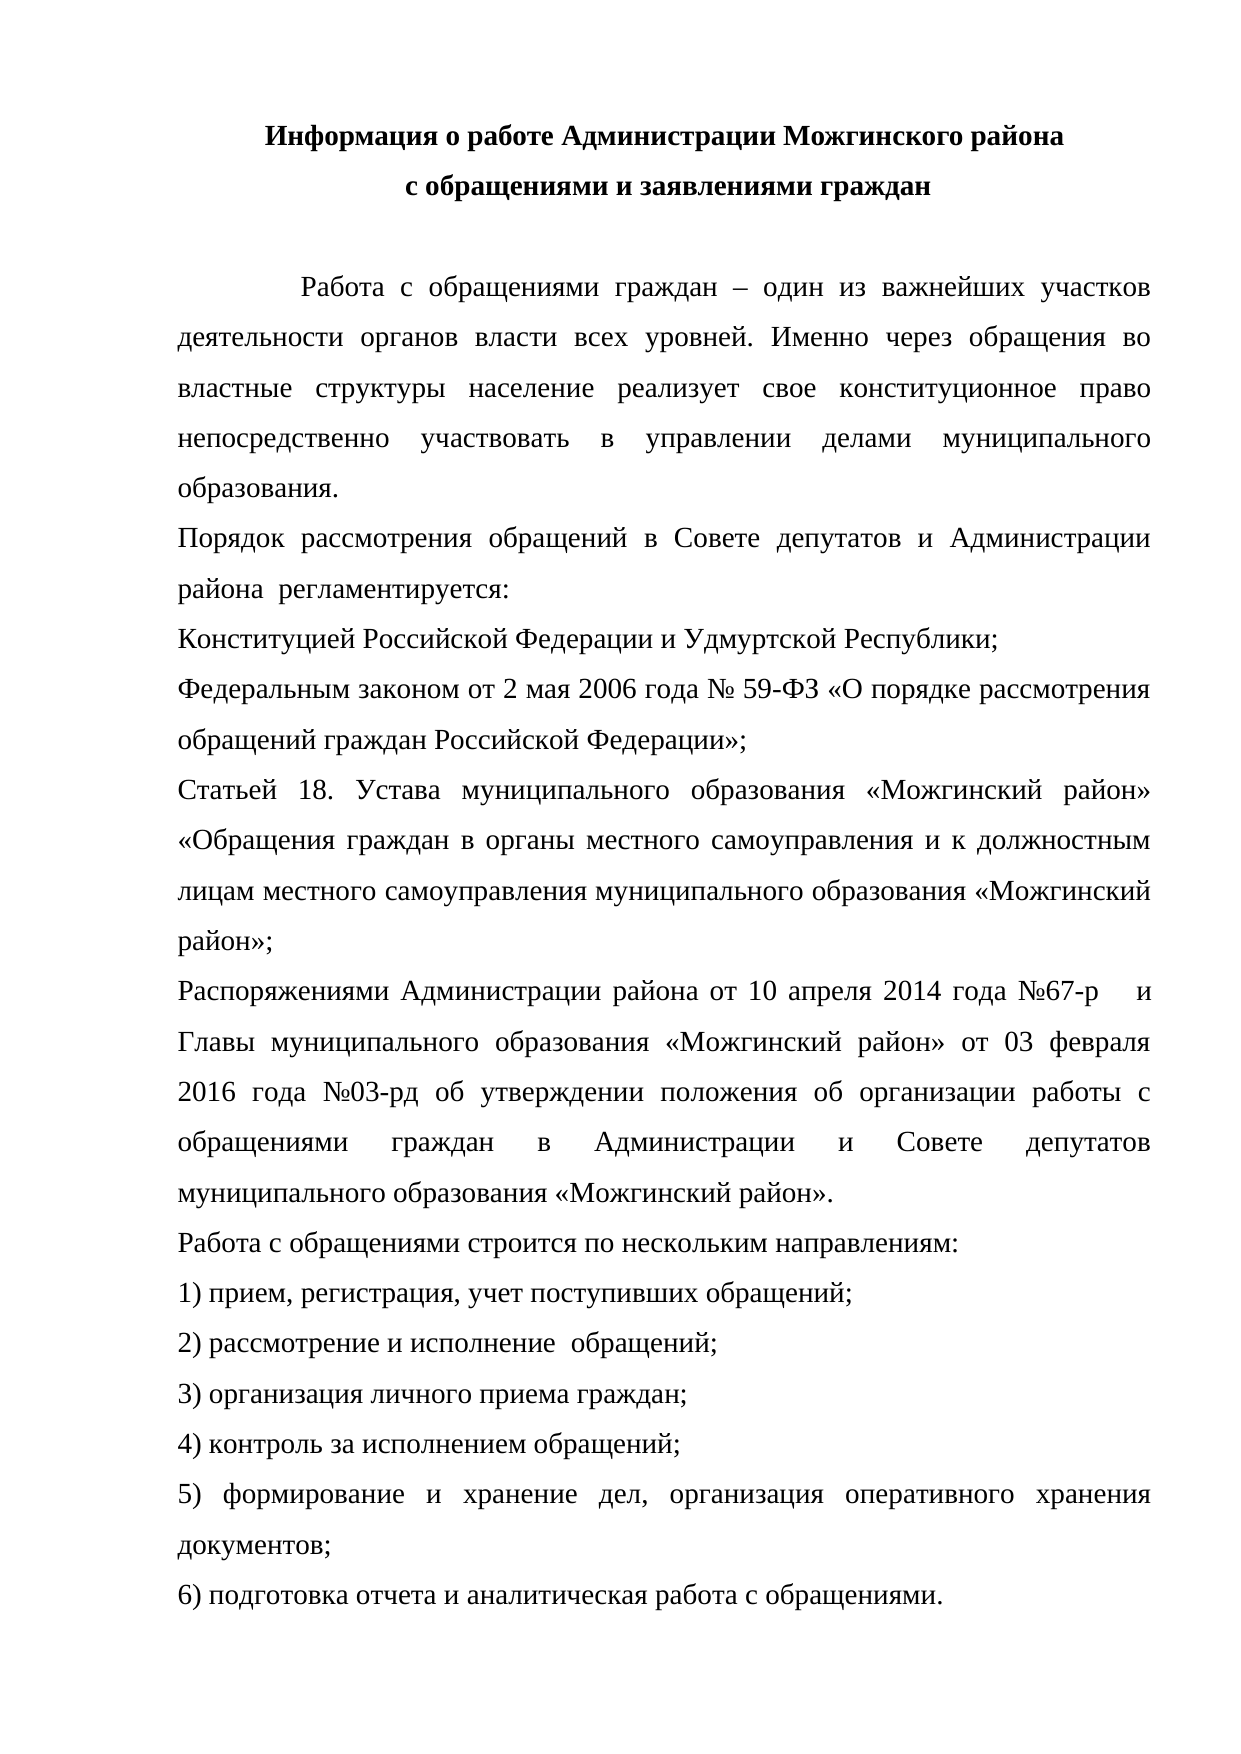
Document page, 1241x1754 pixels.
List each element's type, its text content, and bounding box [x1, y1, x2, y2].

text Работа с обращениями строится по нескольким направлениям: [177, 1225, 1152, 1258]
text Федеральным законом от 2 мая 2006 года № 59-ФЗ «О порядке рассмотрения обращений граждан Российской Федерации»; [177, 672, 1152, 755]
text 5) формирование и хранение дел, организация оперативного хранения документов; [177, 1477, 1152, 1560]
text Порядок рассмотрения обращений в Совете депутатов и Администрации района регламентируется: [177, 521, 1152, 604]
list Работа с обращениями граждан – один из важнейших участков деятельности органов власти всех уровней. Именно через обращения во властные структуры население реализует свое конституционное право непосредственно участвовать в управлении делами муниципального образования. [177, 269, 1152, 504]
text 2) рассмотрение и исполнение обращений; [177, 1326, 1152, 1359]
text 6) подготовка отчета и аналитическая работа с обращениями. [177, 1577, 1152, 1611]
text Конституцией Российской Федерации и Удмуртской Республики; [177, 621, 1152, 655]
text Статьей 18. Устава муниципального образования «Можгинский район» «Обращения граждан в органы местного самоуправления и к должностным лицам местного самоуправления муниципального образования «Можгинский район»; [177, 772, 1152, 957]
text Распоряжениями Администрации района от 10 апреля 2014 года №67-р и Главы муниципального образования «Можгинский район» от 03 февраля 2016 года №03-рд об утверждении положения об организации работы с обращениями граждан в Администрации и Совете депутатов муниципального образования «Можгинский район». [177, 973, 1152, 1208]
text 1) прием, регистрация, учет поступивших обращений; [177, 1275, 1152, 1309]
text с обращениями и заявлениями граждан [177, 168, 1152, 202]
text 3) организация личного приема граждан; [177, 1376, 1152, 1409]
text 4) контроль за исполнением обращений; [177, 1426, 1152, 1460]
text Информация о работе Администрации Можгинского района [177, 118, 1152, 152]
